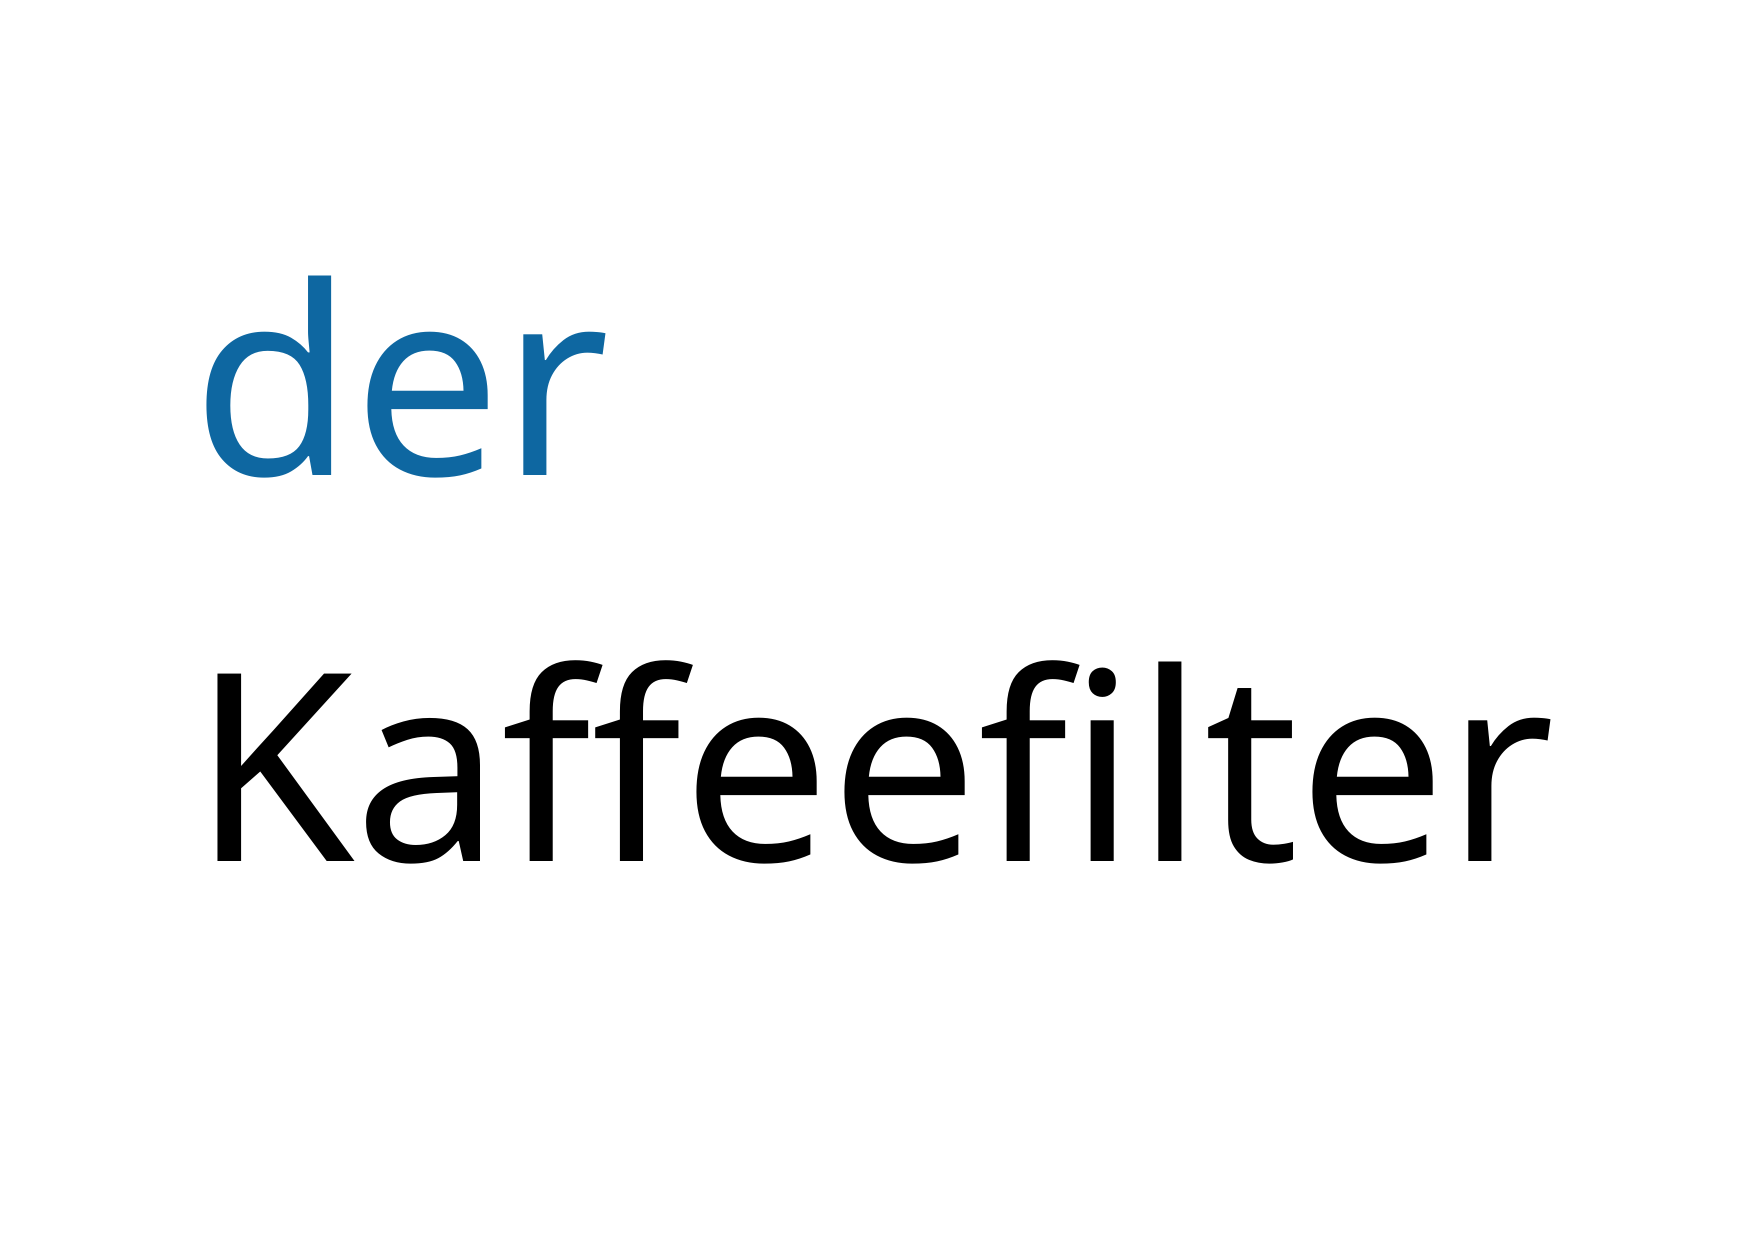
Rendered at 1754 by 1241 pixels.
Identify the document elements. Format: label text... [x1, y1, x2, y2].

text der Kaffeefilter [192, 194, 1606, 938]
